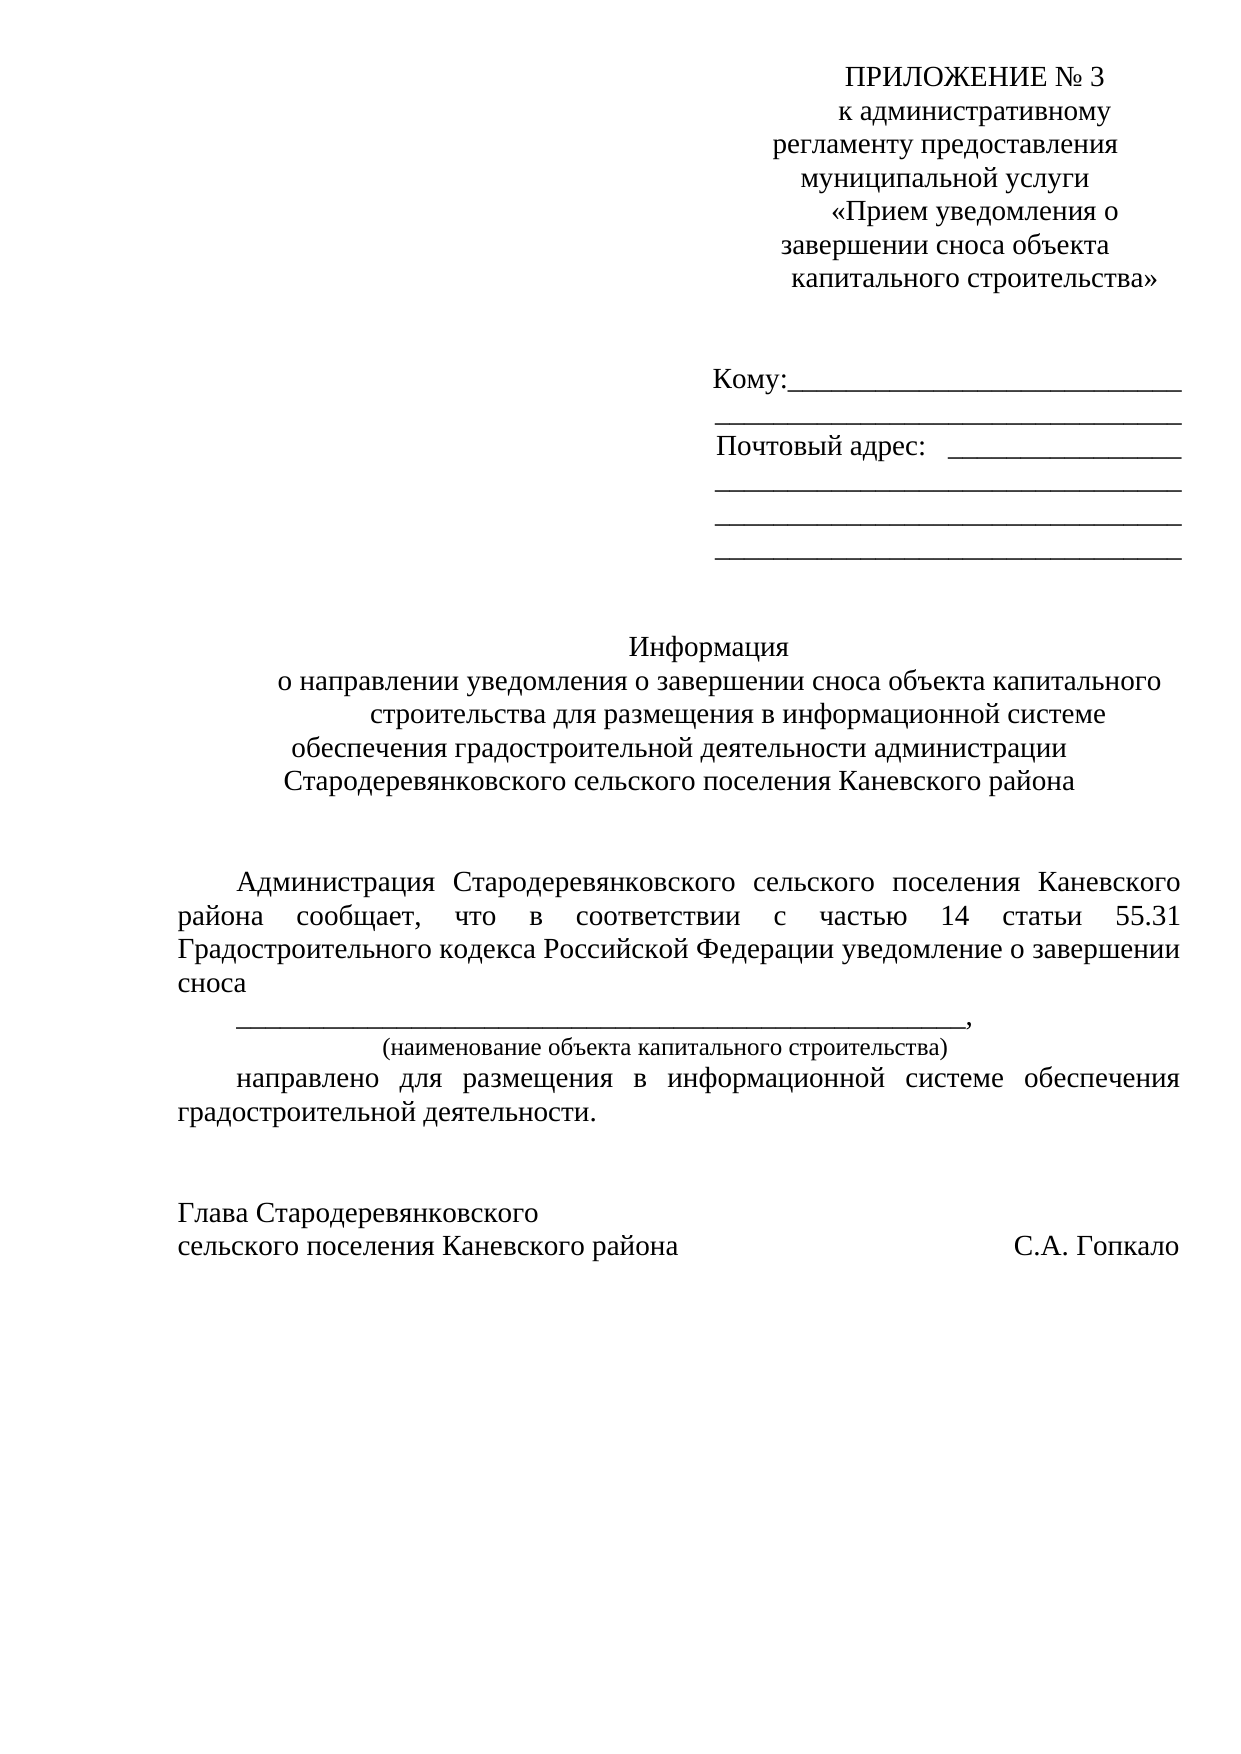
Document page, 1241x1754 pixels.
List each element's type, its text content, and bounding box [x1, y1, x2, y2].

text ________________________________ [177, 495, 1181, 529]
text ________________________________ [177, 529, 1181, 562]
text «Прием уведомления о завершении сноса объекта [709, 193, 1181, 260]
text ПРИЛОЖЕНИЕ № 3 [709, 59, 1181, 93]
text строительства для размещения в информационной системе обеспечения градостроительной деятельности администрации Стародеревянковского сельского поселения Каневского района [177, 696, 1181, 797]
text к административному регламенту предоставления муниципальной услуги [709, 93, 1181, 193]
text Кому:___________________________ [177, 361, 1181, 394]
text (наименование объекта капитального строительства) [177, 1032, 1181, 1061]
text Администрация Стародеревянковского сельского поселения Каневского района сообщает, что в соответствии с частью 14 статьи 55.31 Градостроительного кодекса Российской Федерации уведомление о завершении сноса [177, 864, 1181, 998]
text сельского поселения Каневского района С.А. Гопкало [177, 1228, 1181, 1262]
text __________________________________________________, [177, 998, 1181, 1032]
text направлено для размещения в информационной системе обеспечения градостроительной деятельности. [177, 1061, 1181, 1128]
text капитального строительства» [709, 260, 1181, 294]
text ________________________________ [177, 394, 1181, 428]
text ________________________________ [177, 462, 1181, 495]
text Информация [177, 629, 1181, 663]
text Почтовый адрес: ________________ [177, 428, 1181, 462]
text Глава Стародеревянковского [177, 1195, 1181, 1228]
text о направлении уведомления о завершении сноса объекта капитального [177, 663, 1181, 696]
